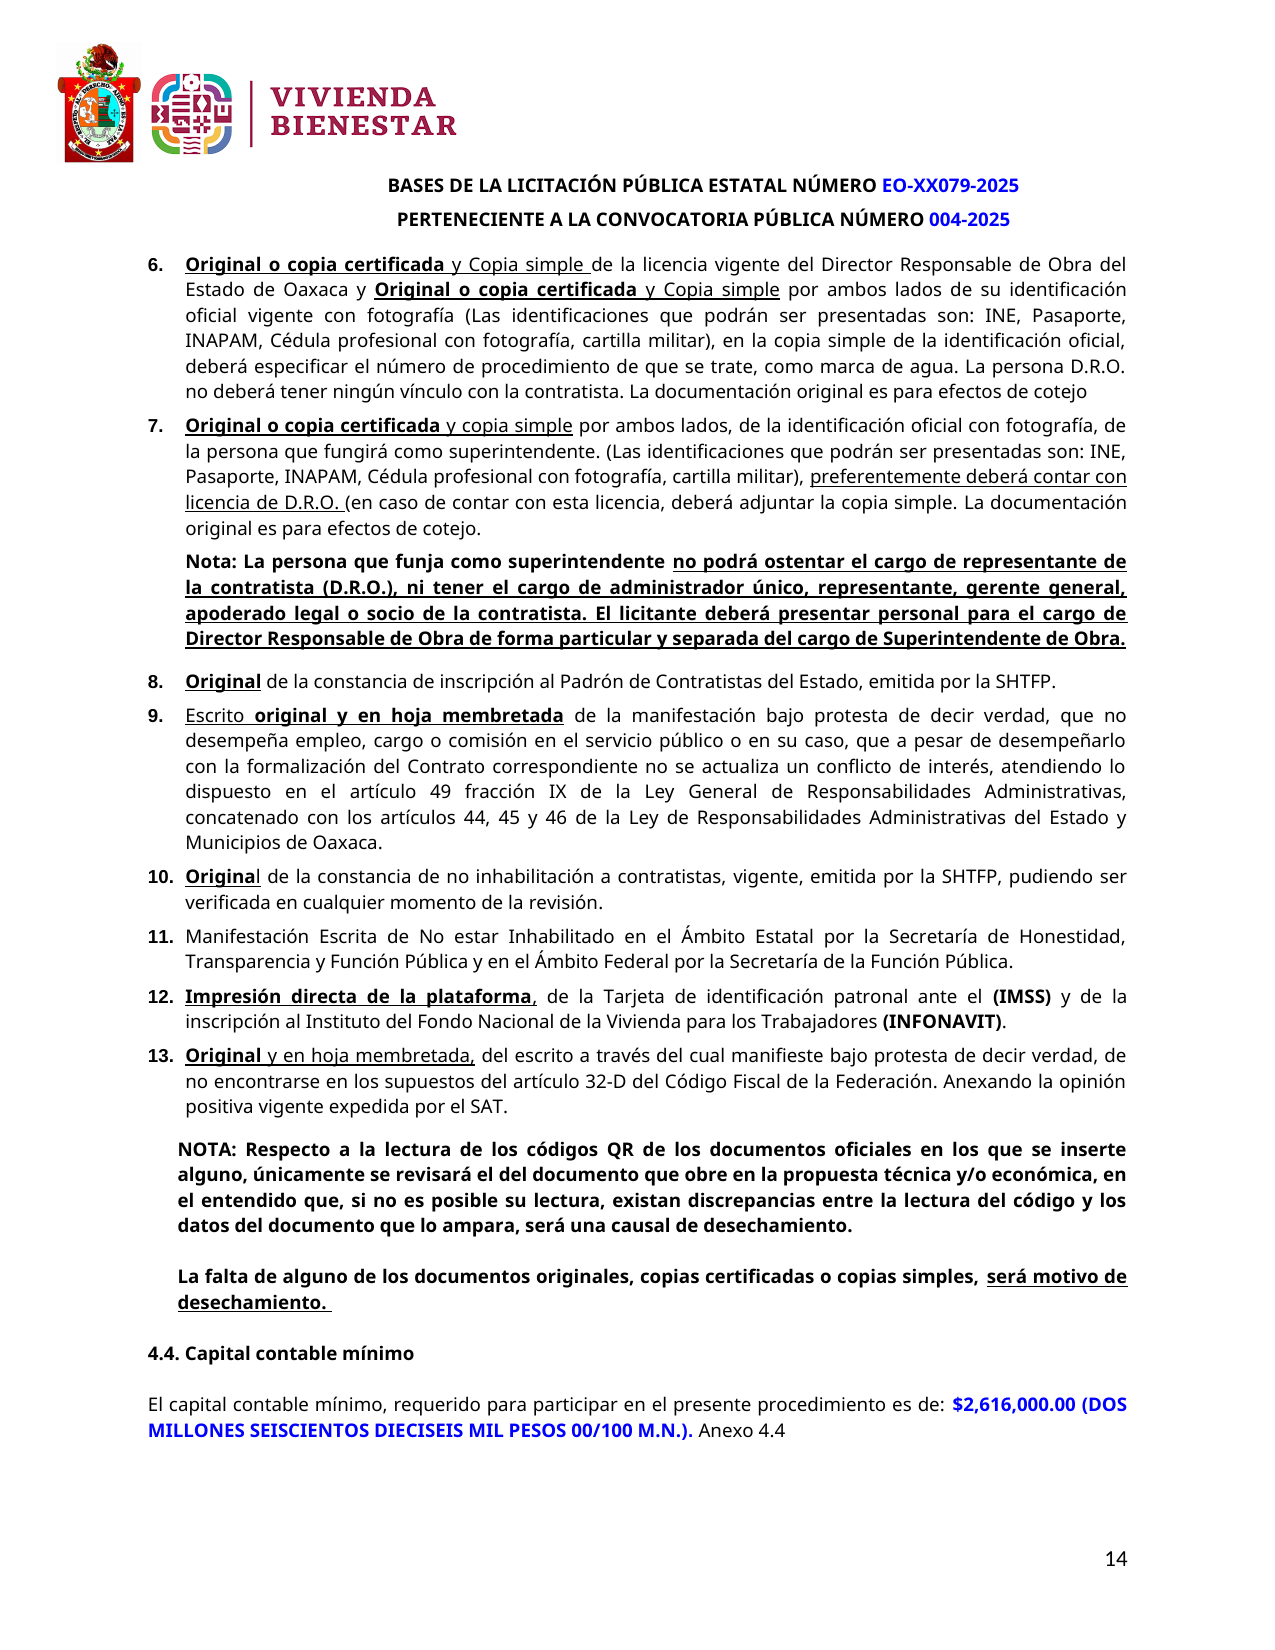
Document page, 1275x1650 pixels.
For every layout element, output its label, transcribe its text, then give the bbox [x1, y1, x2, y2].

picture [55, 42, 143, 165]
list Original y en hoja membretada, del escrito a través del cual manifieste bajo protesta de decir verdad, de no encontrarse en los supuestos del artículo 32-D del Código Fiscal de la Federación. Anexando la opinión positiva vigente expedida por el SAT. [148, 1067, 1127, 1119]
list Impresión directa de la plataforma, de la Tarjeta de identificación patronal ante el (IMSS) y de la inscripción al Instituto del Fondo Nacional de la Vivienda para los Trabajadores (INFONAVIT). [148, 983, 1127, 1034]
text El capital contable mínimo, requerido para participar en el presente procedimiento es de: $2,616,000.00 (DOS MILLONES SEISCIENTOS DIECISEIS MIL PESOS 00/100 M.N.). Anexo 4.4 [148, 1391, 1127, 1442]
list Original de la constancia de inscripción al Padrón de Contratistas del Estado, emitida por la SHTFP. [148, 668, 1127, 693]
text La falta de alguno de los documentos originales, copias certificadas o copias simples, será motivo de desechamiento. [177, 1264, 1127, 1315]
list Escrito original y en hoja membretada de la manifestación bajo protesta de decir verdad, que no desempeña empleo, cargo o comisión en el servicio público o en su caso, que a pesar de desempeñarlo con la formalización del Contrato correspondiente no se actualiza un conflicto de interés, atendiendo lo dispuesto en el artículo 49 fracción IX de la Ley General de Responsabilidades Administrativas, concatenado con los artículos 44, 45 y 46 de la Ley de Responsabilidades Administrativas del Estado y Municipios de Oaxaca. [148, 702, 1127, 855]
text Nota: La persona que funja como superintendente no podrá ostentar el cargo de representante de la contratista (D.R.O.), ni tener el cargo de administrador único, representante, gerente general, apoderado legal o socio de la contratista. El licitante deberá presentar personal para el cargo de Director Responsable de Obra de forma particular y separada del cargo de Superintendente de Obra. [185, 623, 1127, 651]
picture [147, 66, 473, 163]
text NOTA: Respecto a la lectura de los códigos QR de los documentos oficiales en los que se inserte alguno, únicamente se revisará el del documento que obre en la propuesta técnica y/o económica, en el entendido que, si no es posible su lectura, existan discrepancias entre la lectura del código y los datos del documento que lo ampara, será una causal de desechamiento. [177, 1136, 1127, 1238]
text Nota: La persona que funja como superintendente no podrá ostentar el cargo de representante de la contratista (D.R.O.), ni tener el cargo de administrador único, representante, gerente general, apoderado legal o socio de la contratista. El licitante deberá presentar personal para el cargo de Director Responsable de Obra de forma particular y separada del cargo de Superintendente de Obra. [185, 549, 1127, 596]
list Original o copia certificada y copia simple por ambos lados, de la identificación oficial con fotografía, de la persona que fungirá como superintendente. (Las identificaciones que podrán ser presentadas son: INE, Pasaporte, INAPAM, Cédula profesional con fotografía, cartilla militar), preferentemente deberá contar con licencia de D.R.O. (en caso de contar con esta licencia, deberá adjuntar la copia simple. La documentación original es para efectos de cotejo. [148, 413, 1127, 540]
text 4.4. Capital contable mínimo [148, 1340, 1127, 1366]
list Original de la constancia de no inhabilitación a contratistas, vigente, emitida por la SHTFP, pudiendo ser verificada en cualquier momento de la revisión. [148, 864, 1127, 915]
list Original o copia certificada y Copia simple de la licencia vigente del Director Responsable de Obra del Estado de Oaxaca y Original o copia certificada y Copia simple por ambos lados de su identificación oficial vigente con fotografía (Las identificaciones que podrán ser presentadas son: INE, Pasaporte, INAPAM, Cédula profesional con fotografía, cartilla militar), en la copia simple de la identificación oficial, deberá especificar el número de procedimiento de que se trate, como marca de agua. La persona D.R.O. no deberá tener ningún vínculo con la contratista. La documentación original es para efectos de cotejo [148, 251, 1127, 404]
list Manifestación Escrita de No estar Inhabilitado en el Ámbito Estatal por la Secretaría de Honestidad, Transparencia y Función Pública y en el Ámbito Federal por la Secretaría de la Función Pública. [148, 923, 1127, 974]
